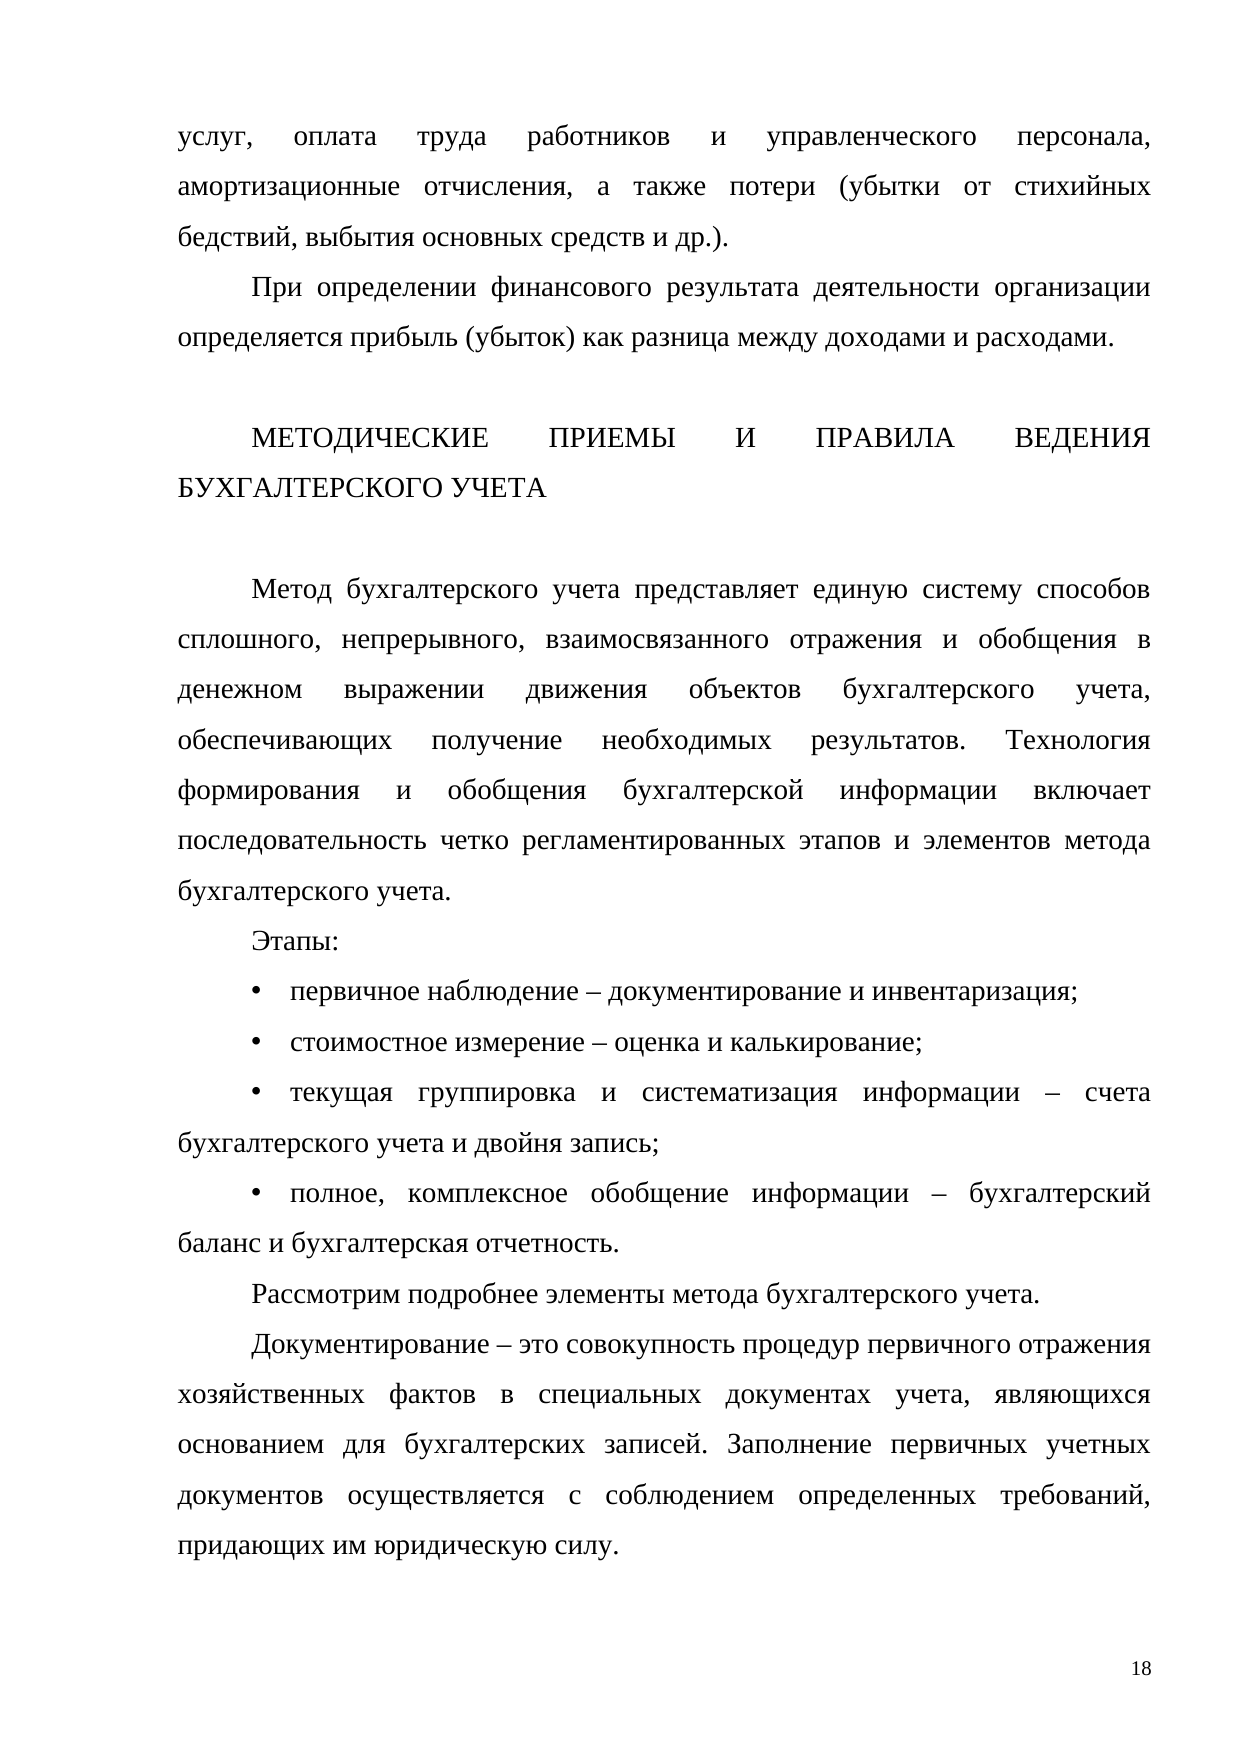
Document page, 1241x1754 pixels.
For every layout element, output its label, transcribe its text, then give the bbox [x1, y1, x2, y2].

list первичное наблюдение – документирование и инвентаризация; [177, 973, 1152, 1007]
list полное, комплексное обобщение информации – бухгалтерский баланс и бухгалтерская отчетность. [177, 1175, 1152, 1259]
text Рассмотрим подробнее элементы метода бухгалтерского учета. [177, 1276, 1152, 1309]
text Документирование – это совокупность процедур первичного отражения хозяйственных фактов в специальных документах учета, являющихся основанием для бухгалтерских записей. Заполнение первичных учетных документов осуществляется с соблюдением определенных требований, придающих им юридическую силу. [177, 1326, 1152, 1561]
list текущая группировка и систематизация информации – счета бухгалтерского учета и двойня запись; [177, 1074, 1152, 1158]
text При определении финансового результата деятельности организации определяется прибыль (убыток) как разница между доходами и расходами. [177, 269, 1152, 353]
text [177, 118, 1152, 252]
list стоимостное измерение – оценка и калькирование; [177, 1024, 1152, 1057]
text Метод бухгалтерского учета представляет единую систему способов сплошного, непрерывного, взаимосвязанного отражения и обобщения в денежном выражении движения объектов бухгалтерского учета, обеспечивающих получение необходимых результатов. Технология формирования и обобщения бухгалтерской информации включает последовательность четко регламентированных этапов и элементов метода бухгалтерского учета. [177, 571, 1152, 906]
text Этапы: [177, 923, 1152, 957]
subtitle Методические приемы и правила ведения бухгалтерского учетА [177, 420, 1152, 504]
